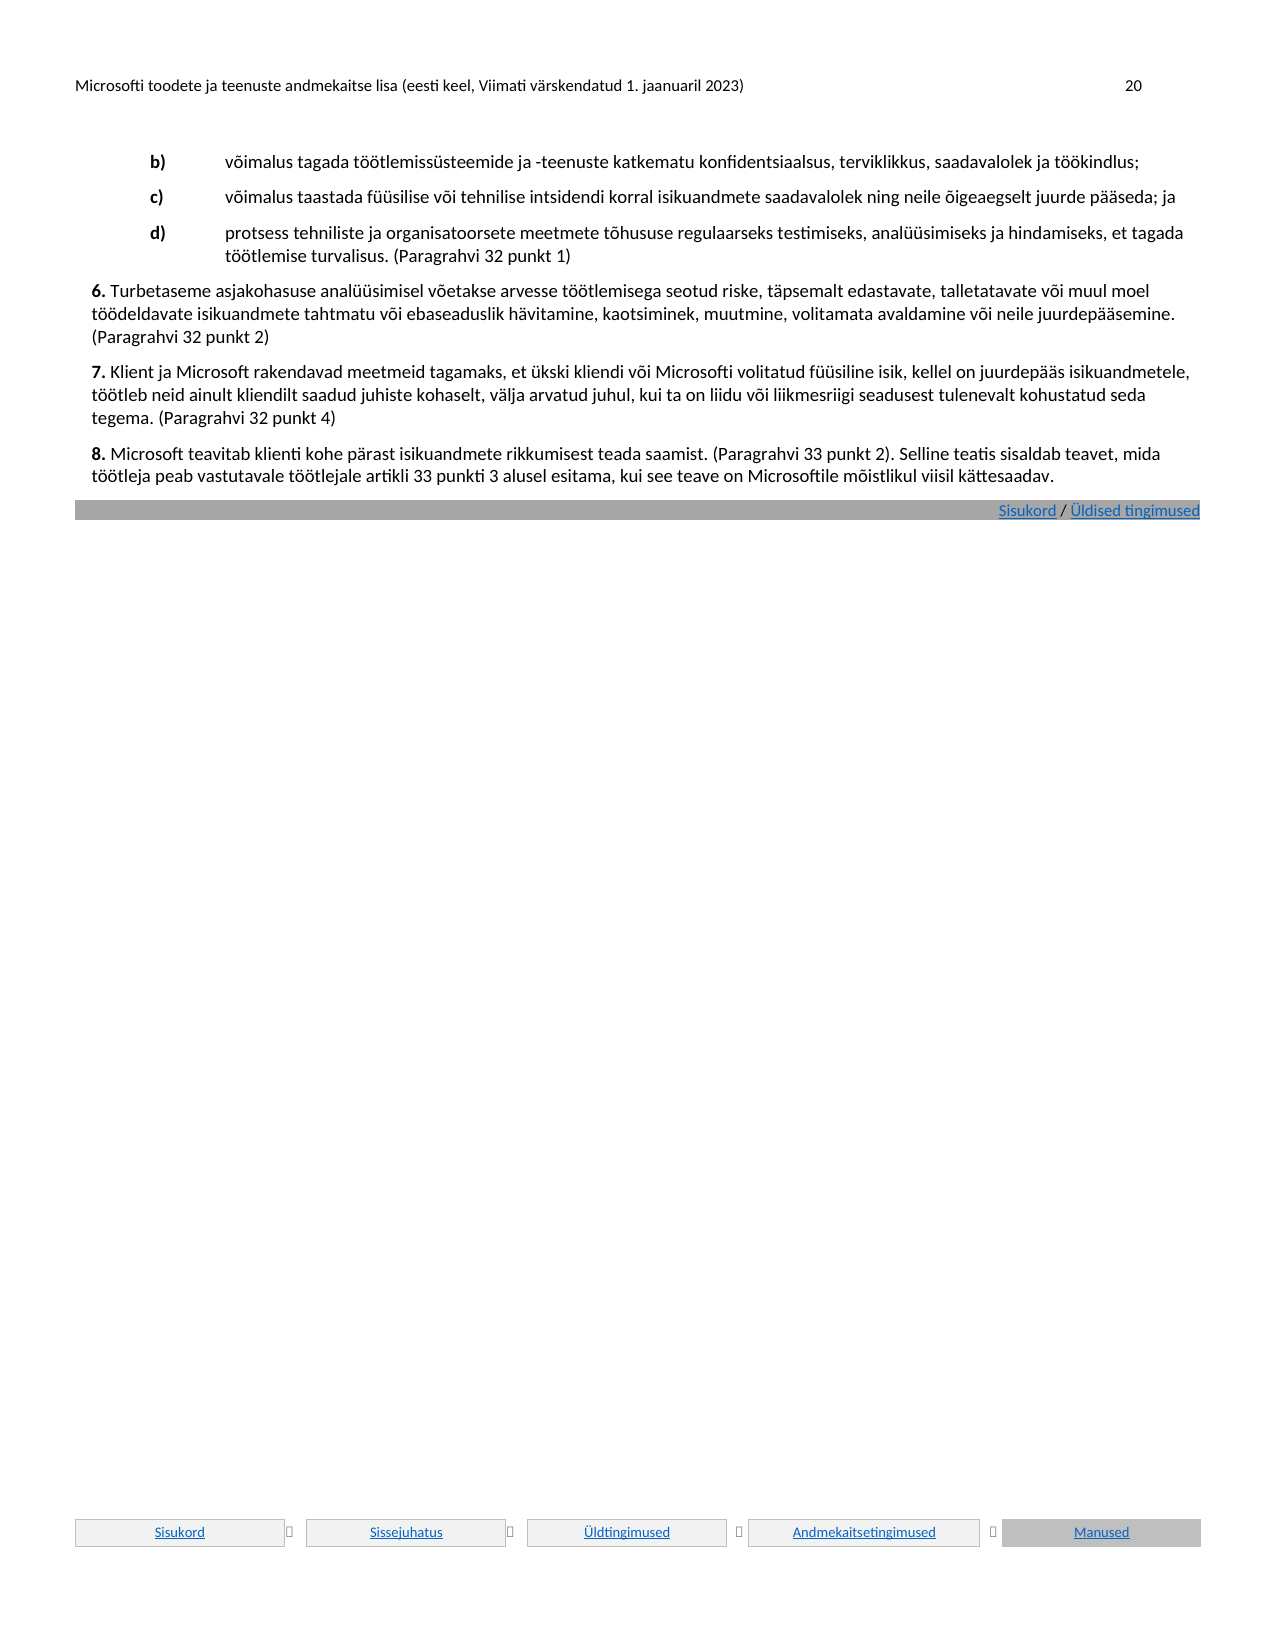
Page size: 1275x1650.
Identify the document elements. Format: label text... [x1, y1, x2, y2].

list 6. Turbetaseme asjakohasuse analüüsimisel võetakse arvesse töötlemisega seotud riske, täpsemalt edastavate, talletatavate või muul moel töödeldavate isikuandmete tahtmatu või ebaseaduslik hävitamine, kaotsiminek, muutmine, volitamata avaldamine või neile juurdepääsemine. (Paragrahvi 32 punkt 2) [91, 279, 1200, 348]
list d) protsess tehniliste ja organisatoorsete meetmete tõhususe regulaarseks testimiseks, analüüsimiseks ja hindamiseks, et tagada töötlemise turvalisus. (Paragrahvi 32 punkt 1) [150, 221, 1200, 267]
list c) võimalus taastada füüsilise või tehnilise intsidendi korral isikuandmete saadavalolek ning neile õigeaegselt juurde pääseda; ja [150, 185, 1200, 208]
list 7. Klient ja Microsoft rakendavad meetmeid tagamaks, et ükski kliendi või Microsofti volitatud füüsiline isik, kellel on juurdepääs isikuandmetele, töötleb neid ainult kliendilt saadud juhiste kohaselt, välja arvatud juhul, kui ta on liidu või liikmesriigi seadusest tulenevalt kohustatud seda tegema. (Paragrahvi 32 punkt 4) [91, 360, 1200, 429]
list b) võimalus tagada töötlemissüsteemide ja -teenuste katkematu konfidentsiaalsus, terviklikkus, saadavalolek ja töökindlus; [150, 150, 1200, 173]
list Sisukord / Üldised tingimused [75, 500, 1200, 520]
list 8. Microsoft teavitab klienti kohe pärast isikuandmete rikkumisest teada saamist. (Paragrahvi 33 punkt 2). Selline teatis sisaldab teavet, mida töötleja peab vastutavale töötlejale artikli 33 punkti 3 alusel esitama, kui see teave on Microsoftile mõistlikul viisil kättesaadav. [91, 442, 1200, 487]
